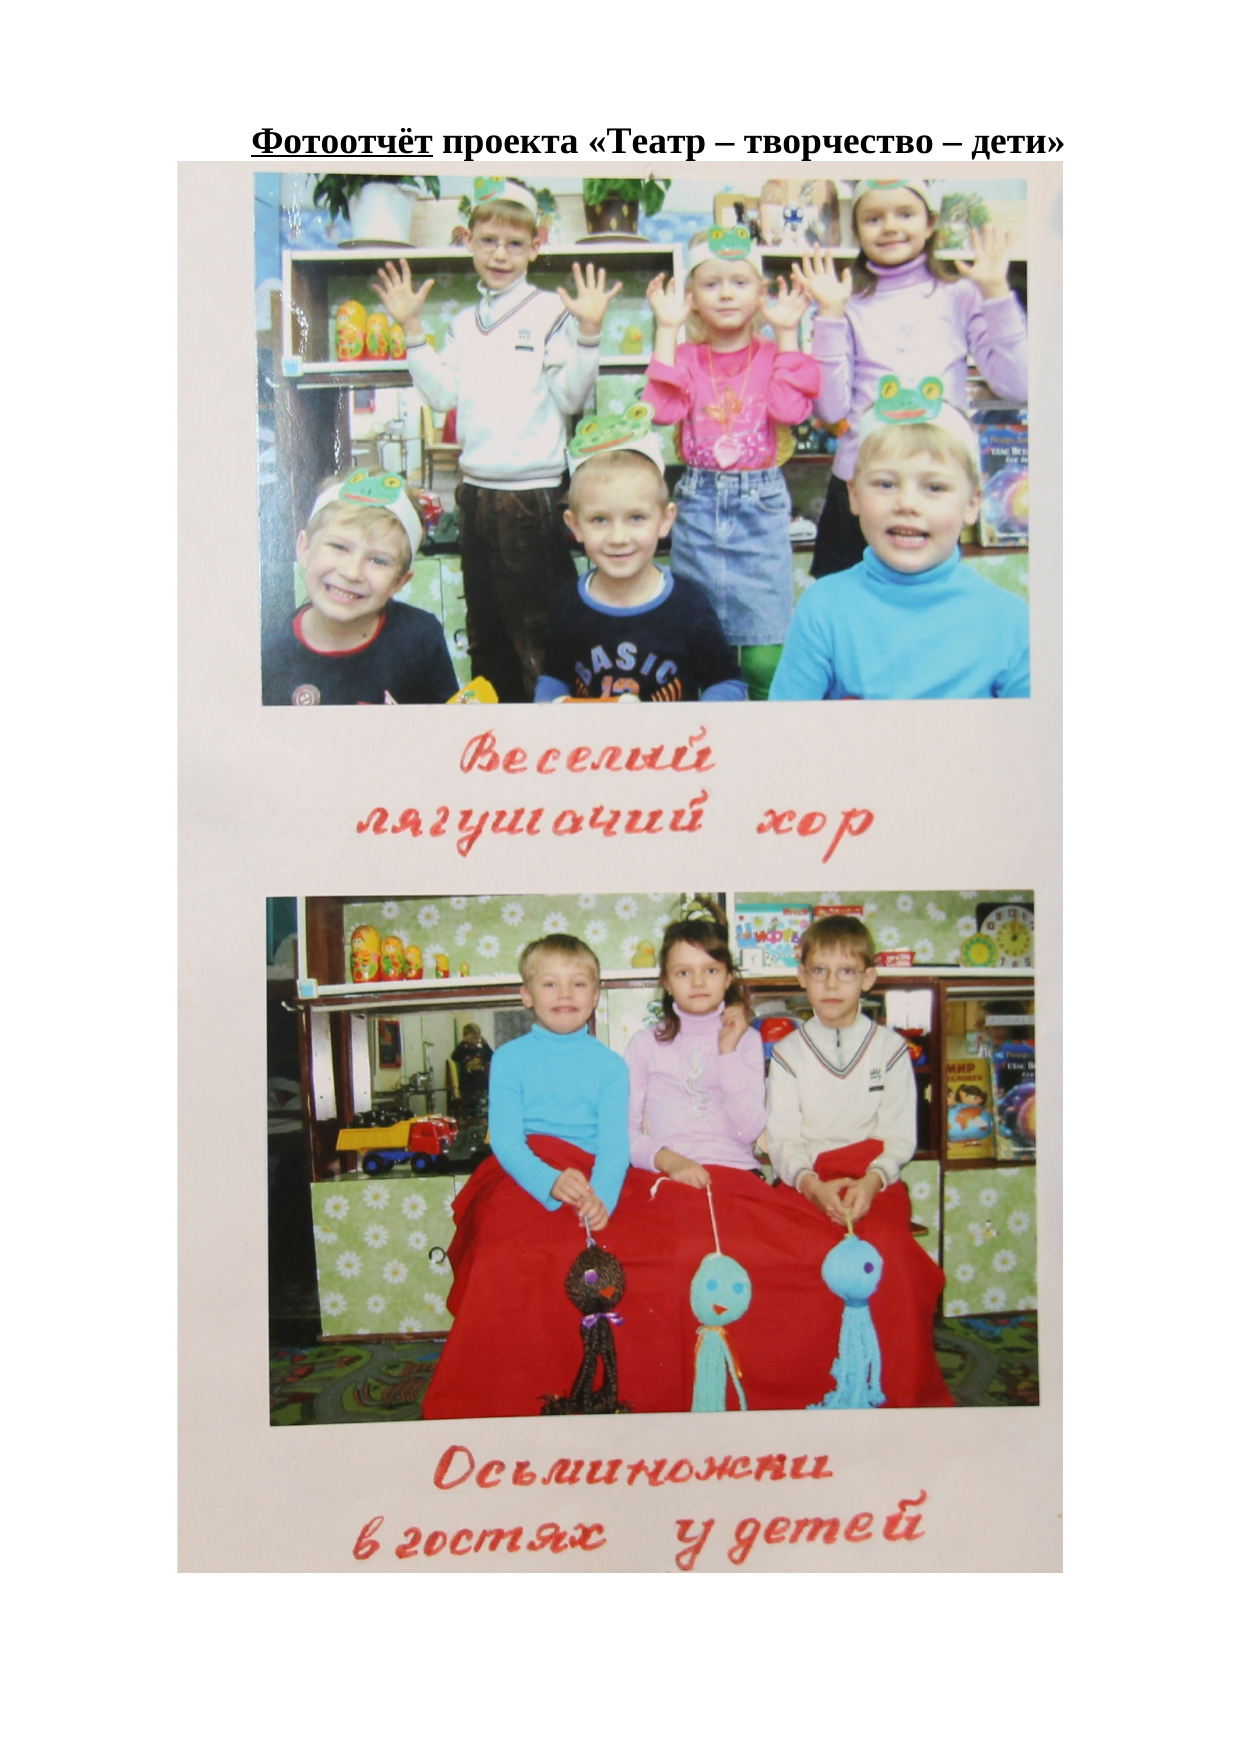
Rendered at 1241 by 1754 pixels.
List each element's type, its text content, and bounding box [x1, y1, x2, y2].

picture [177, 161, 1063, 1573]
